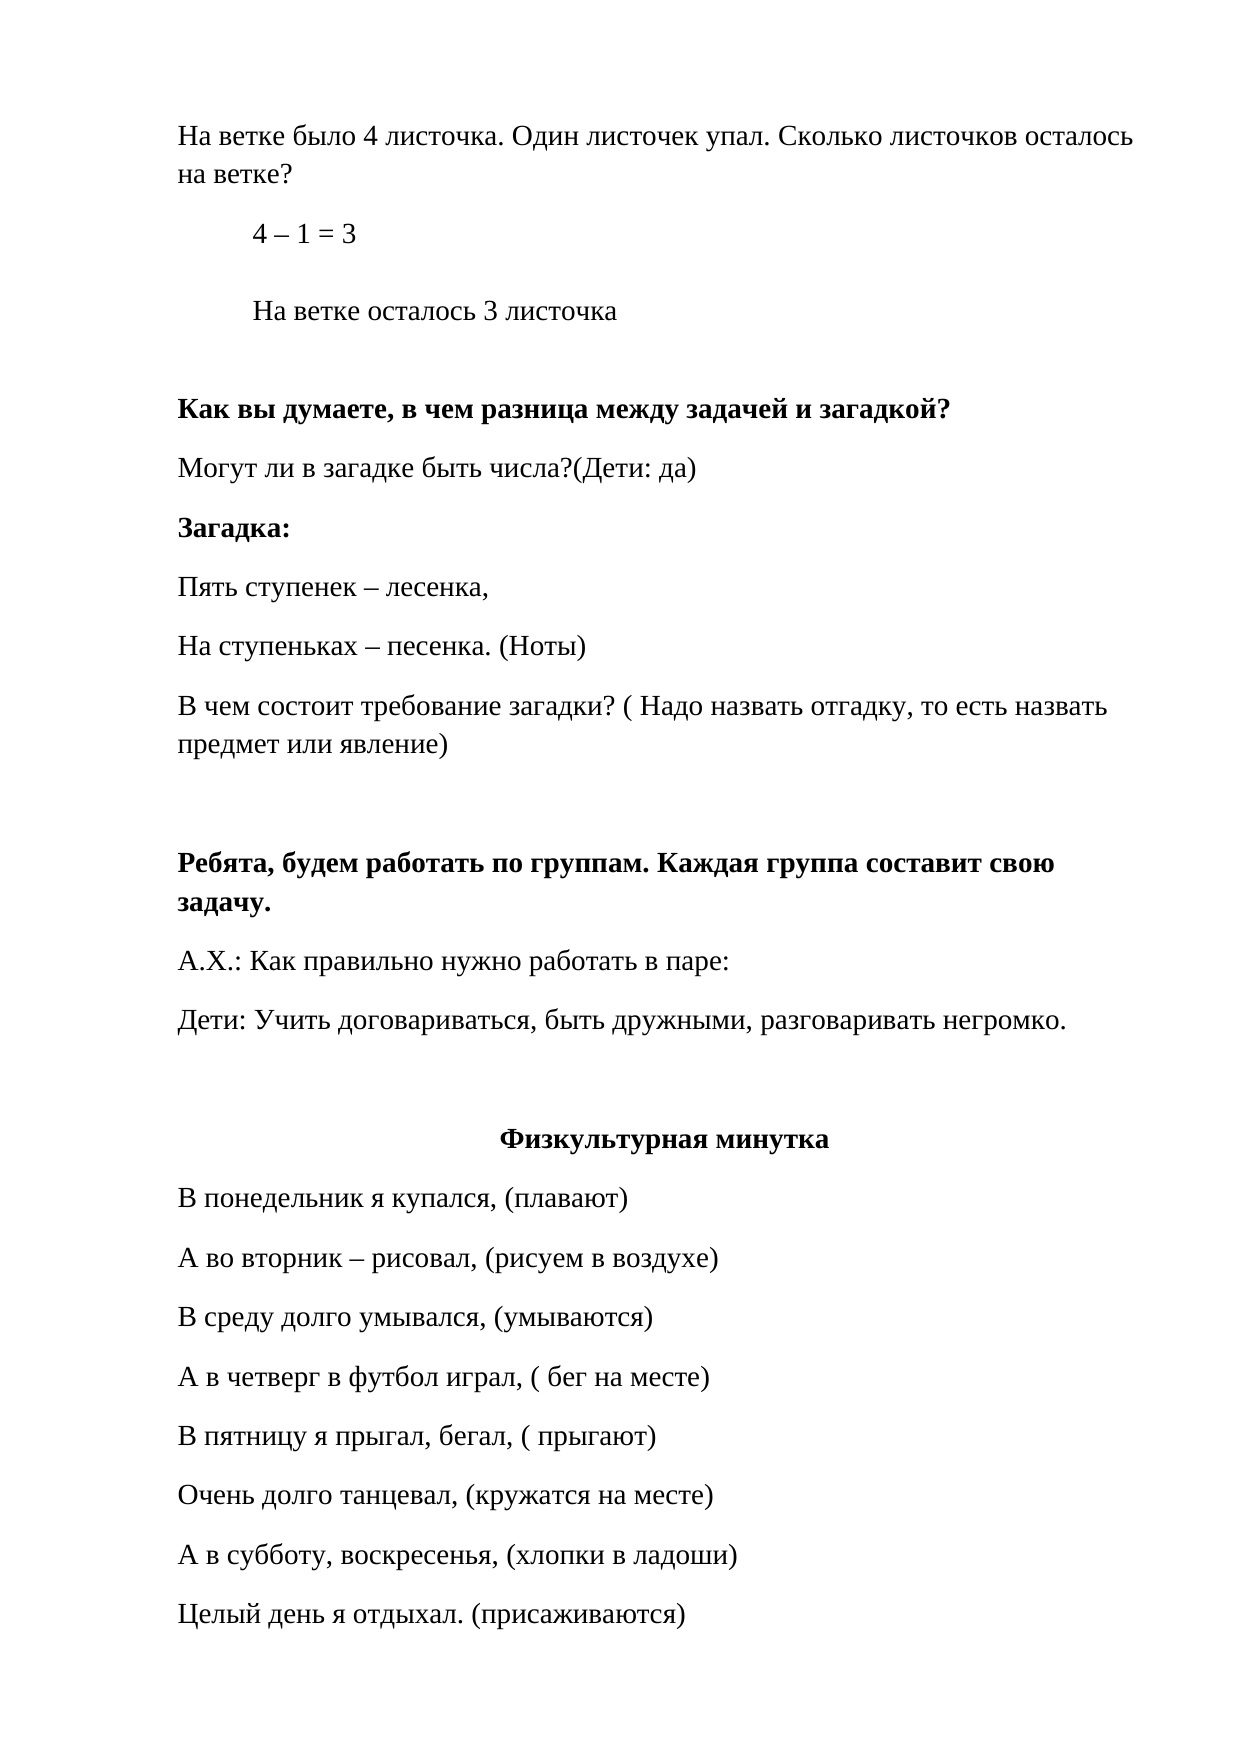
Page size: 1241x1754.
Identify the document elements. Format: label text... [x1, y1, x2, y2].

text На ступеньках – песенка. (Ноты) [177, 628, 1152, 662]
text В пятницу я прыгал, бегал, ( прыгают) [177, 1418, 1152, 1452]
text Целый день я отдыхал. (присаживаются) [177, 1596, 1152, 1630]
text Очень долго танцевал, (кружатся на месте) [177, 1477, 1152, 1511]
text Пять ступенек – лесенка, [177, 569, 1152, 603]
text Загадка: [177, 510, 1152, 543]
text Дети: Учить договариваться, быть дружными, разговаривать негромко. [177, 1002, 1152, 1036]
text Ребята, будем работать по группам. Каждая группа составит свою задачу. [177, 845, 1152, 917]
text А.Х.: Как правильно нужно работать в паре: [177, 943, 1152, 977]
text Как вы думаете, в чем разница между задачей и загадкой? [177, 391, 1152, 424]
text В среду долго умывался, (умываются) [177, 1299, 1152, 1333]
text Физкультурная минутка [177, 1121, 1152, 1155]
list 4 – 1 = 3 [252, 216, 1152, 249]
text А во вторник – рисовал, (рисуем в воздухе) [177, 1240, 1152, 1273]
list На ветке осталось 3 листочка [252, 293, 1152, 327]
text Могут ли в загадке быть числа?(Дети: да) [177, 450, 1152, 484]
text А в субботу, воскресенья, (хлопки в ладоши) [177, 1537, 1152, 1570]
text А в четверг в футбол играл, ( бег на месте) [177, 1359, 1152, 1392]
text В чем состоит требование загадки? ( Надо назвать отгадку, то есть назвать предмет или явление) [177, 688, 1152, 760]
text На ветке было 4 листочка. Один листочек упал. Сколько листочков осталось на ветке? [177, 118, 1152, 190]
text В понедельник я купался, (плавают) [177, 1181, 1152, 1214]
